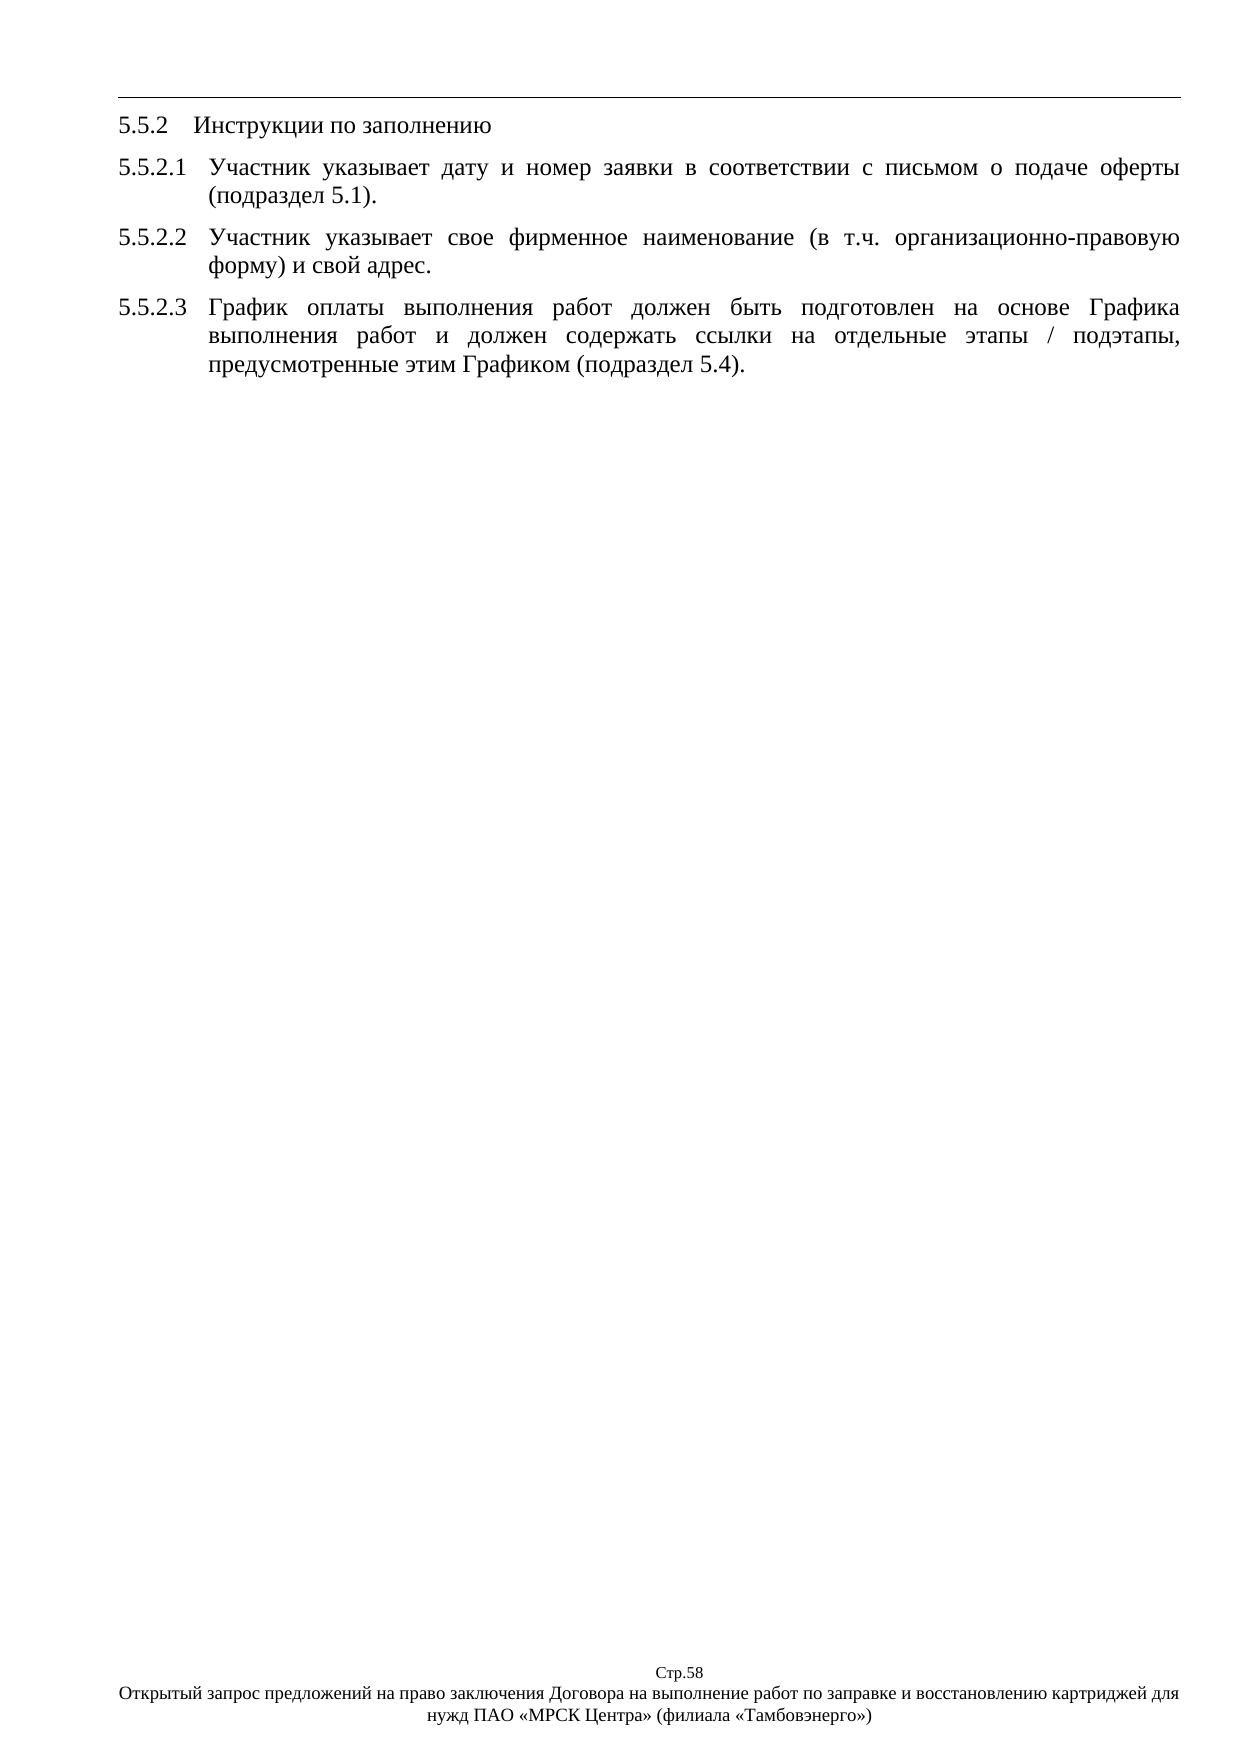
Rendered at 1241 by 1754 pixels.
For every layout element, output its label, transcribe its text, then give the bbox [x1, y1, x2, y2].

list Участник указывает дату и номер заявки в соответствии с письмом о подаче оферты (подраздел 5.1). [118, 152, 1181, 209]
list График оплаты выполнения работ должен быть подготовлен на основе Графика выполнения работ и должен содержать ссылки на отдельные этапы / подэтапы, предусмотренные этим Графиком (подраздел 5.4). [118, 292, 1181, 378]
subtitle Инструкции по заполнению [118, 111, 1181, 139]
list Участник указывает свое фирменное наименование (в т.ч. организационно-правовую форму) и свой адрес. [118, 222, 1181, 279]
